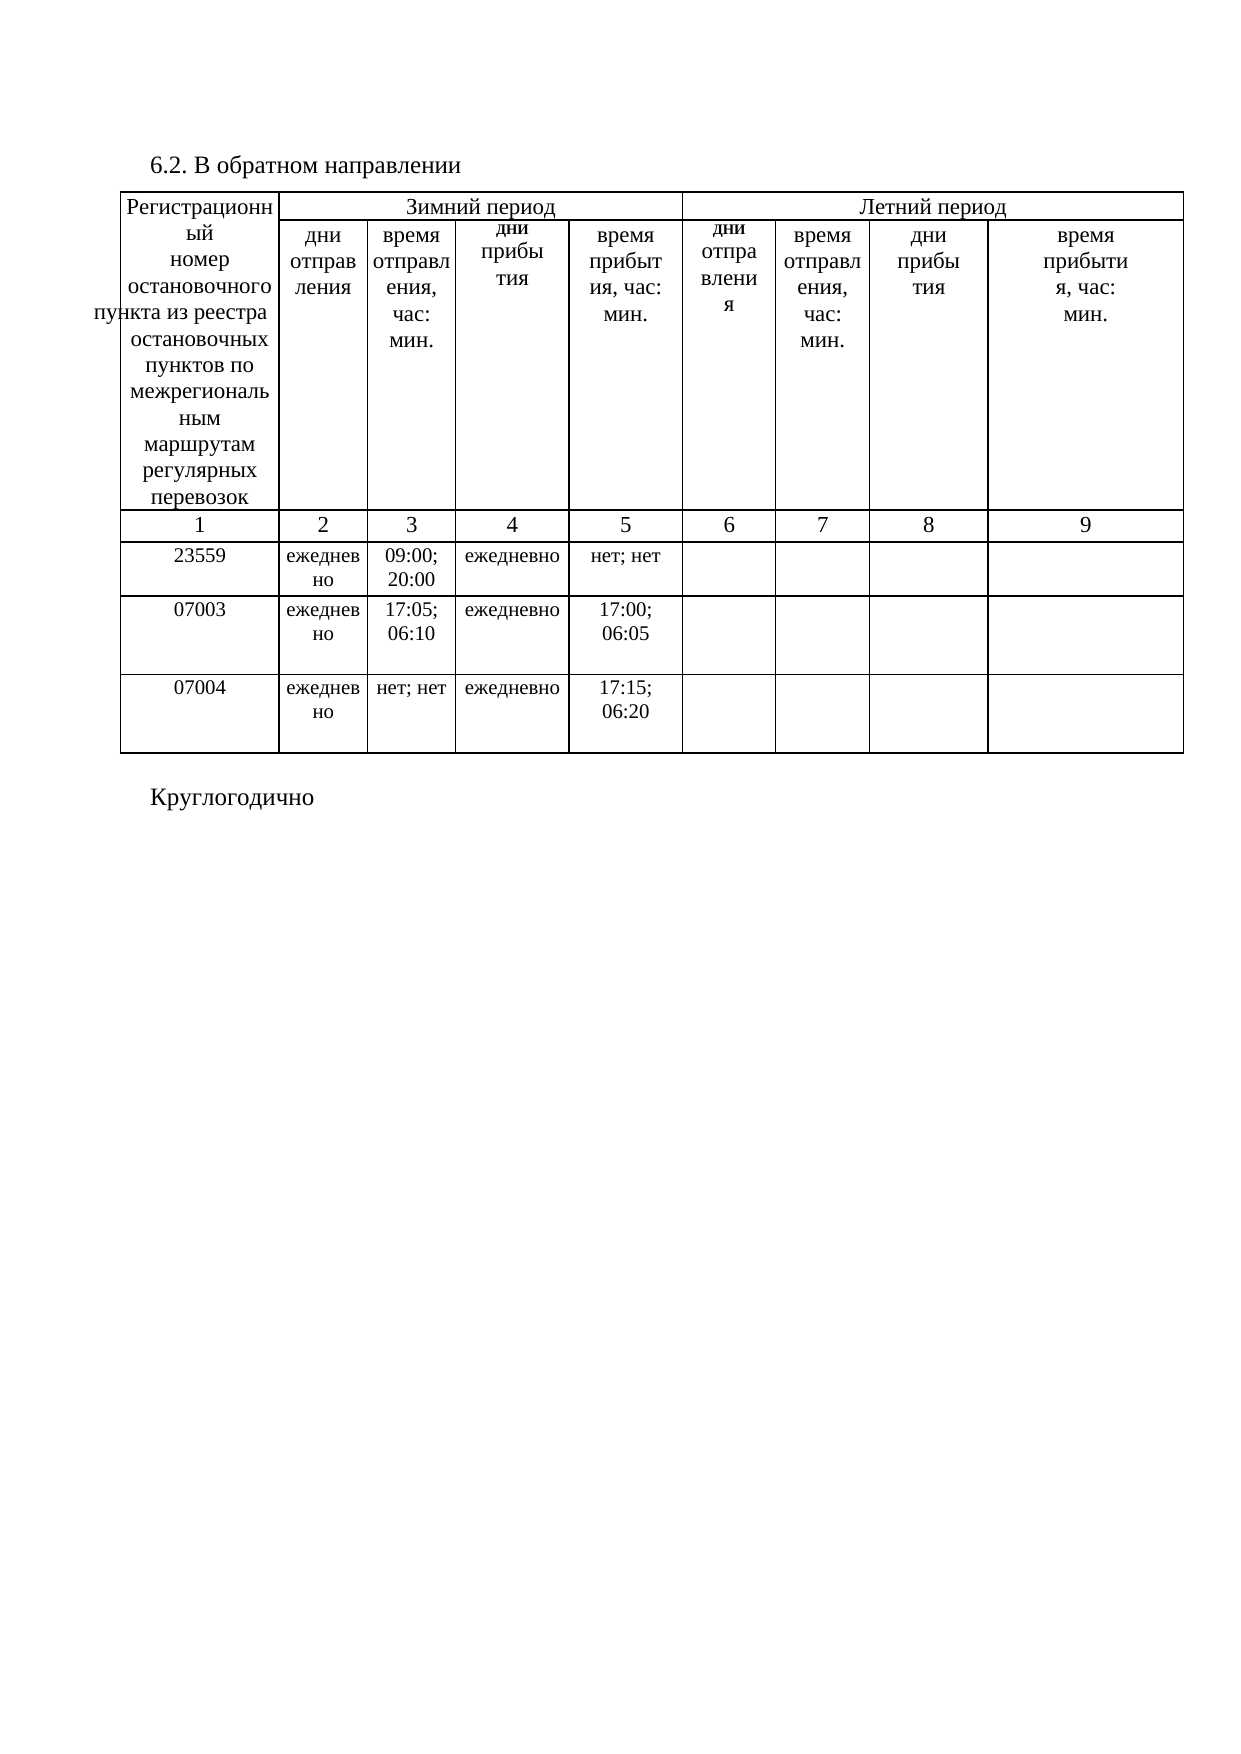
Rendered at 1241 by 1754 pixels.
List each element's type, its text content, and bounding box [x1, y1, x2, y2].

table_header Регистрационный номер остановочного пункта из реестра остановочных пунктов по межрегиональным маршрутам регулярных перевозок [121, 193, 278, 509]
table_cell ДНИ отпра влени я [683, 221, 775, 509]
text Круглогодично [150, 782, 1090, 811]
table_cell [989, 543, 1183, 595]
table_cell 3 [368, 511, 455, 541]
table_cell ежедневно [456, 675, 568, 752]
table_cell 7 [776, 511, 869, 541]
table_cell 8 [870, 511, 987, 541]
table_cell время прибыти я, час: мин. [989, 221, 1183, 509]
table_cell [989, 597, 1183, 674]
table_header Зимний период [280, 193, 682, 219]
table_cell [870, 543, 987, 595]
table_cell 6 [683, 511, 775, 541]
table_cell время отправл ения, час: мин. [776, 221, 869, 509]
table_cell дни отправ ления [280, 221, 367, 509]
table_cell [870, 597, 987, 674]
table_cell [776, 543, 869, 595]
table_cell ежедневно [280, 543, 367, 595]
table_cell [989, 675, 1183, 752]
table_cell [683, 597, 775, 674]
table_cell нет; нет [570, 543, 682, 595]
table_cell 9 [989, 511, 1183, 541]
table_cell 1 [121, 511, 278, 541]
table_cell 09:00; 20:00 [368, 543, 455, 595]
table_cell 17:15; 06:20 [570, 675, 682, 752]
table_cell нет; нет [368, 675, 455, 752]
table_cell 5 [570, 511, 682, 541]
table_cell 23559 [121, 543, 278, 595]
table_cell [776, 675, 869, 752]
table_cell ежедневно [280, 675, 367, 752]
table_cell 07004 [121, 675, 278, 752]
table_cell 17:00; 06:05 [570, 597, 682, 674]
table_cell [870, 675, 987, 752]
table_cell время прибыт ия, час: мин. [570, 221, 682, 509]
table_cell 2 [280, 511, 367, 541]
table_cell дни прибы тия [870, 221, 987, 509]
table_cell 17:05; 06:10 [368, 597, 455, 674]
table_cell 07003 [121, 597, 278, 674]
table_cell ежедневно [456, 597, 568, 674]
table_cell ежедневно [280, 597, 367, 674]
table_cell 4 [456, 511, 568, 541]
table_cell [776, 597, 869, 674]
table_cell [683, 675, 775, 752]
table_cell ДНИ прибы тия [456, 221, 568, 509]
table_cell [683, 543, 775, 595]
table_cell ежедневно [456, 543, 568, 595]
text 6.2. В обратном направлении [150, 150, 1090, 179]
table_header Летний период [683, 193, 1183, 219]
table_cell время отправл ения, час: мин. [368, 221, 455, 509]
